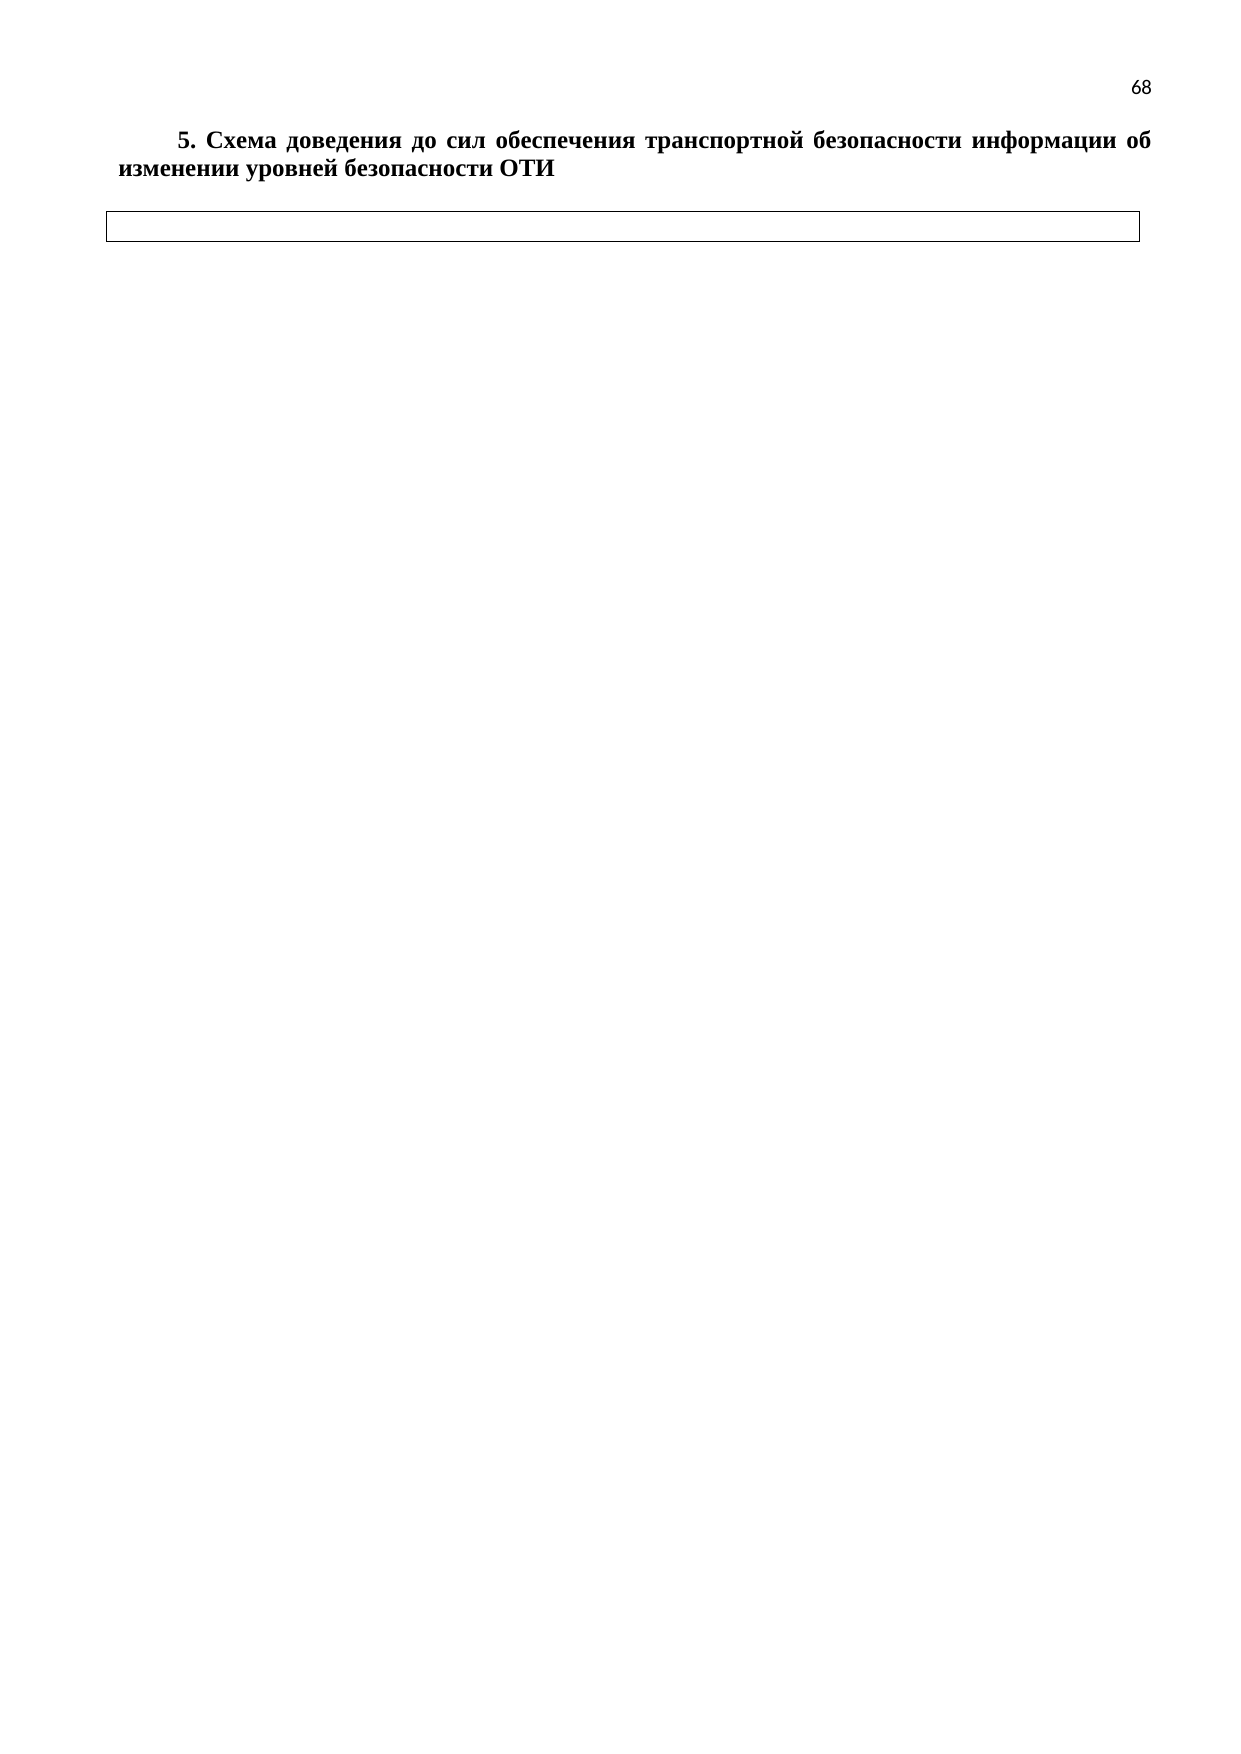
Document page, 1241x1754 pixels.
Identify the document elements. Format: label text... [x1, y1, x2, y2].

text 5. Схема доведения до сил обеспечения транспортной безопасности информации об изменении уровней безопасности ОТИ [118, 125, 1152, 182]
table_header [107, 212, 1139, 241]
